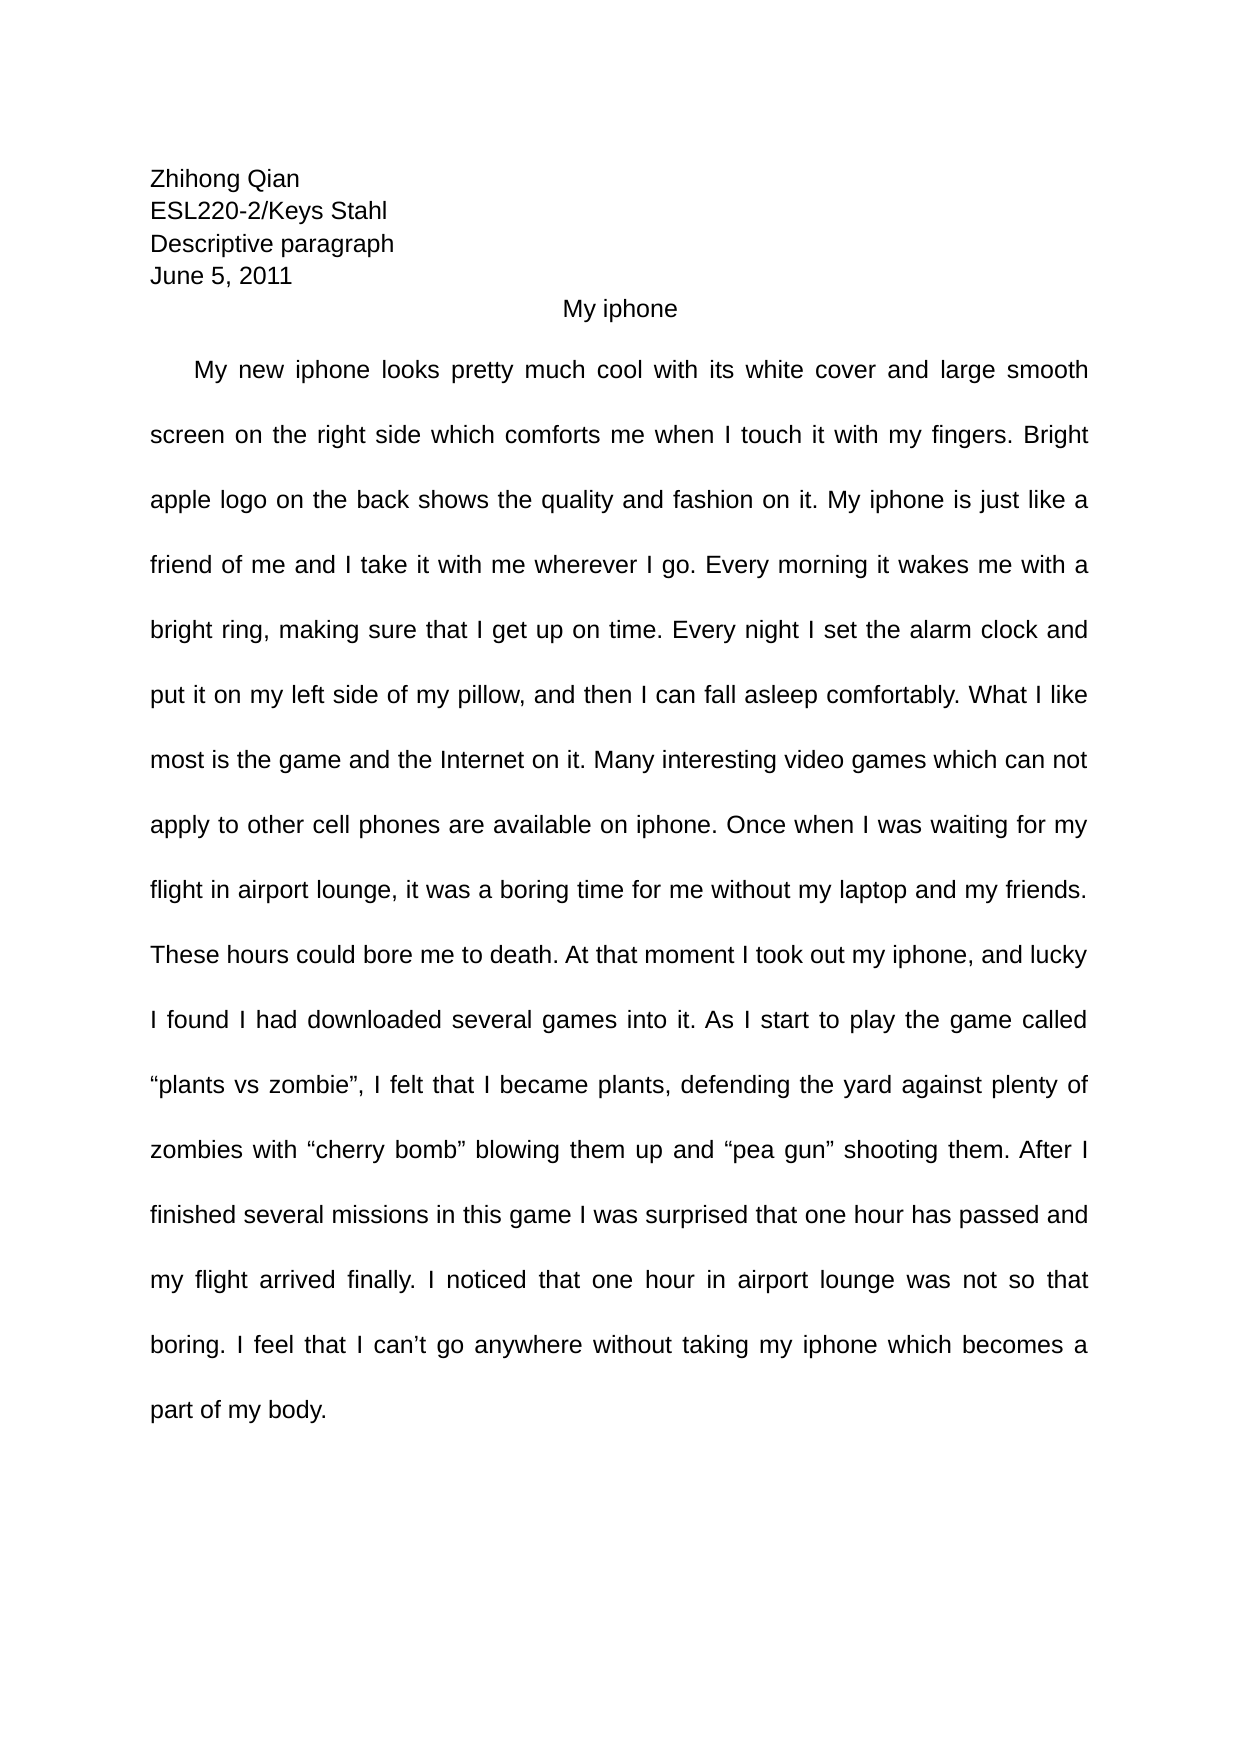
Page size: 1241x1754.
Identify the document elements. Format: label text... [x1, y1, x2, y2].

text My new iphone looks pretty much cool with its white cover and large smooth screen on the right side which comforts me when I touch it with my fingers. Bright apple logo on the back shows the quality and fashion on it. My iphone is just like a friend of me and I take it with me wherever I go. Every morning it wakes me with a bright ring, making sure that I get up on time. Every night I set the alarm clock and put it on my left side of my pillow, and then I can fall asleep comfortably. What I like most is the game and the Internet on it. Many interesting video games which can not apply to other cell phones are available on iphone. Once when I was waiting for my flight in airport lounge, it was a boring time for me without my laptop and my friends. These hours could bore me to death. At that moment I took out my iphone, and lucky I found I had downloaded several games into it. As I start to play the game called “plants vs zombie”, I felt that I became plants, defending the yard against plenty of zombies with “cherry bomb” blowing them up and “pea gun” shooting them. After I finished several missions in this game I was surprised that one hour has passed and my flight arrived finally. I noticed that one hour in airport lounge was not so that boring. I feel that I can’t go anywhere without taking my iphone which becomes a part of my body. [150, 353, 1090, 1426]
text June 5, 2011 [150, 259, 1090, 292]
text ESL220-2/Keys Stahl [150, 194, 1090, 227]
text Zhihong Qian [150, 162, 1090, 194]
text Descriptive paragraph [150, 227, 1090, 259]
text My iphone [150, 292, 1090, 324]
